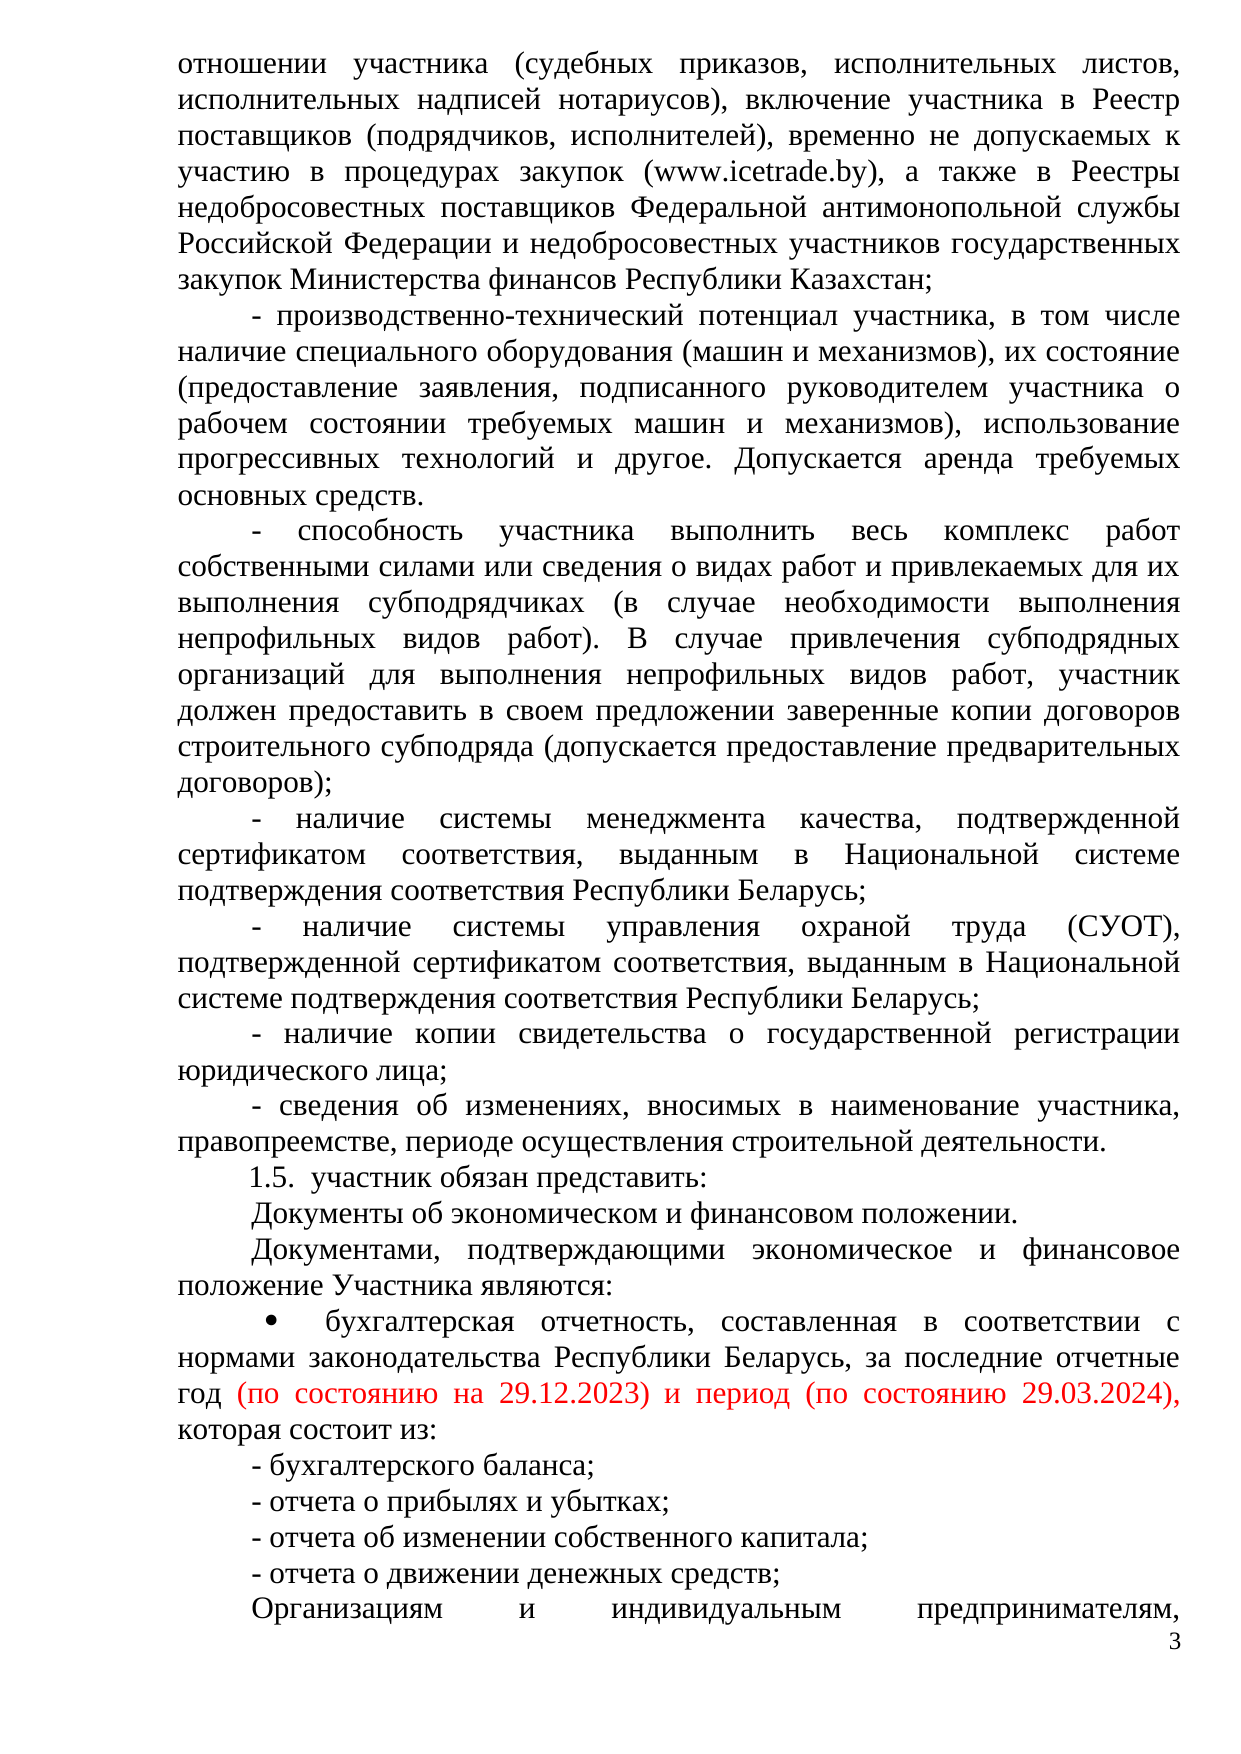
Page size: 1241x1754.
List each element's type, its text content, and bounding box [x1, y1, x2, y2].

text - отчета о прибылях и убытках; [177, 1482, 1181, 1518]
text - бухгалтерского баланса; [177, 1446, 1181, 1482]
text - наличие системы управления охраной труда (СУОТ), подтвержденной сертификатом соответствия, выданным в Национальной системе подтверждения соответствия Республики Беларусь; [177, 907, 1181, 1015]
text - отчета об изменении собственного капитала; [177, 1518, 1181, 1554]
text - сведения об изменениях, вносимых в наименование участника, правопреемстве, периоде осуществления строительной деятельности. [177, 1087, 1181, 1158]
text - наличие системы менеджмента качества, подтвержденной сертификатом соответствия, выданным в Национальной системе подтверждения соответствия Республики Беларусь; [177, 799, 1181, 907]
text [177, 1590, 1181, 1626]
text - наличие копии свидетельства о государственной регистрации юридического лица; [177, 1015, 1181, 1087]
text Документами, подтверждающими экономическое и финансовое положение Участника являются: [177, 1230, 1181, 1302]
text - отчета о движении денежных средств; [177, 1554, 1181, 1590]
text - способность участника выполнить весь комплекс работ собственными силами или сведения о видах работ и привлекаемых для их выполнения субподрядчиках (в случае необходимости выполнения непрофильных видов работ). В случае привлечения субподрядных организаций для выполнения непрофильных видов работ, участник должен предоставить в своем предложении заверенные копии договоров строительного субподряда (допускается предоставление предварительных договоров); [177, 512, 1181, 799]
text Документы об экономическом и финансовом положении. [177, 1194, 1181, 1230]
text - производственно-технический потенциал участника, в том числе наличие специального оборудования (машин и механизмов), их состояние (предоставление заявления, подписанного руководителем участника о рабочем состоянии требуемых машин и механизмов), использование прогрессивных технологий и другое. Допускается аренда требуемых основных средств. [177, 296, 1181, 512]
list бухгалтерская отчетность, составленная в соответствии с нормами законодательства Республики Беларусь, за последние отчетные год (по состоянию на 29.12.2023) и период (по состоянию 29.03.2024), которая состоит из: [177, 1302, 1181, 1446]
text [177, 44, 1181, 296]
text 1.5. участник обязан представить: [177, 1158, 1181, 1194]
